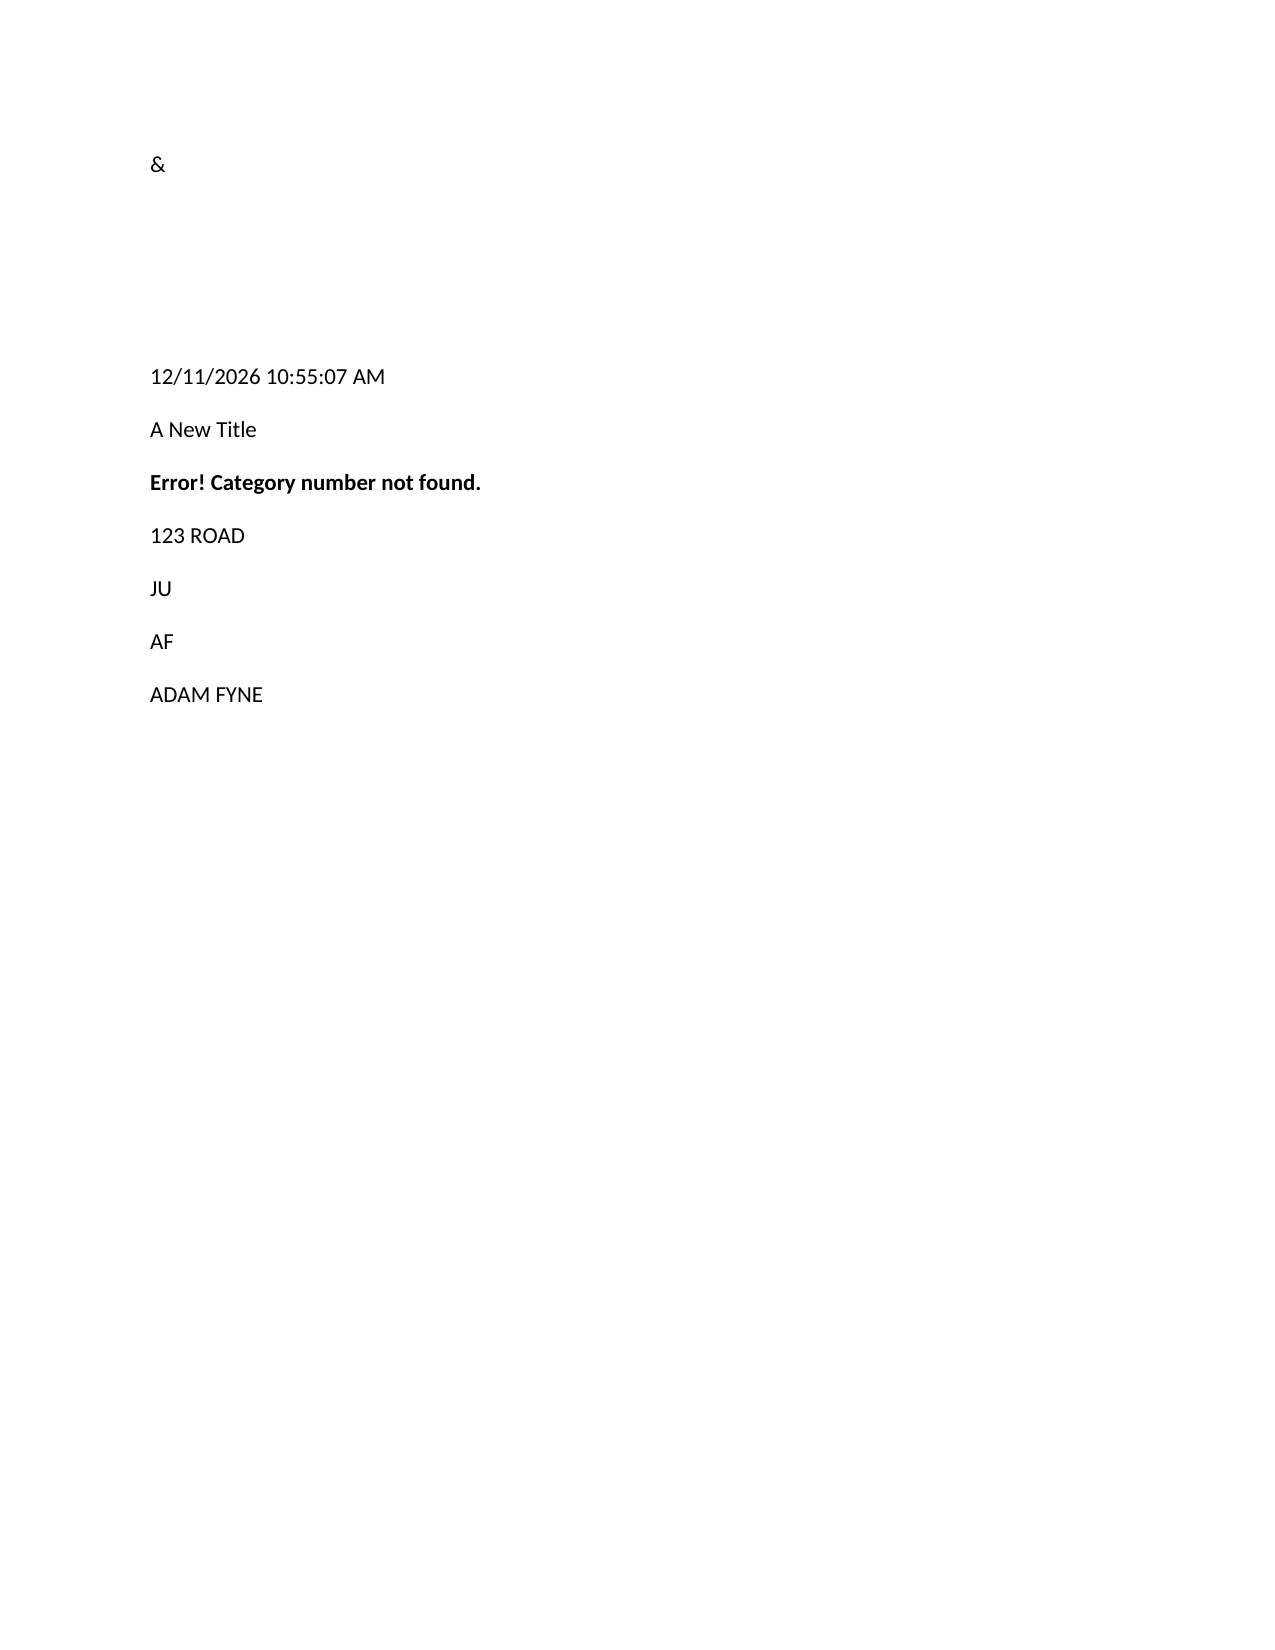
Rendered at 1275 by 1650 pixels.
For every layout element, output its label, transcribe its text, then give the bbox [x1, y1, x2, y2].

text JU [150, 574, 1125, 602]
text Error! Category number not found. [150, 468, 1125, 496]
text AF [150, 627, 1125, 655]
text A New Title [150, 415, 1125, 443]
text 13/01/2025 10:05:07 AM [150, 362, 1125, 390]
text 123 ROAD [150, 521, 1125, 549]
text ADAM FYNE [150, 680, 1125, 708]
